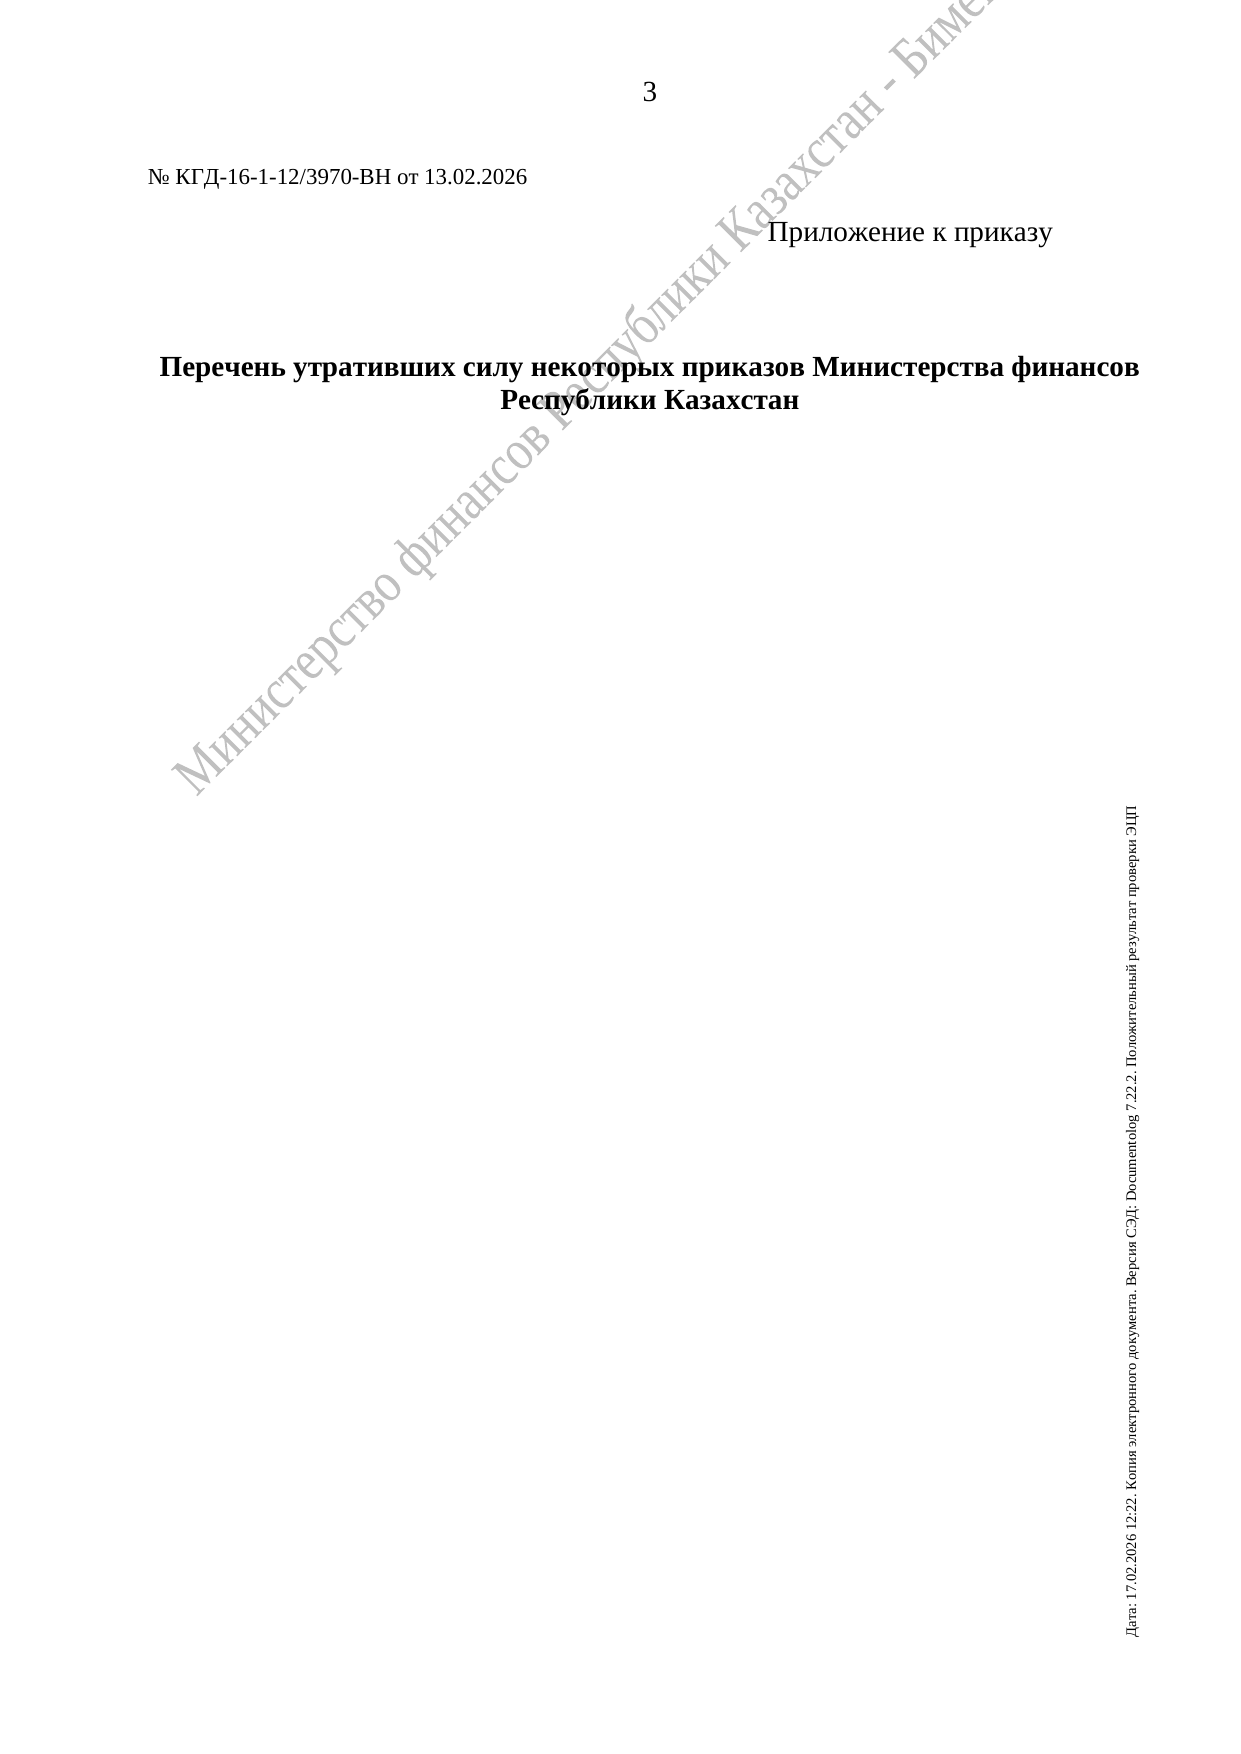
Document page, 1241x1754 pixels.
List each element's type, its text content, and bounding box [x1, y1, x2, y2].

text Перечень утративших силу некоторых приказов Министерства финансов Республики Казахстан [148, 349, 1152, 416]
text № КГД-16-1-12/3970-ВН от 13.02.2026 [148, 163, 1152, 190]
table_header Приложение к приказу [756, 215, 1110, 282]
